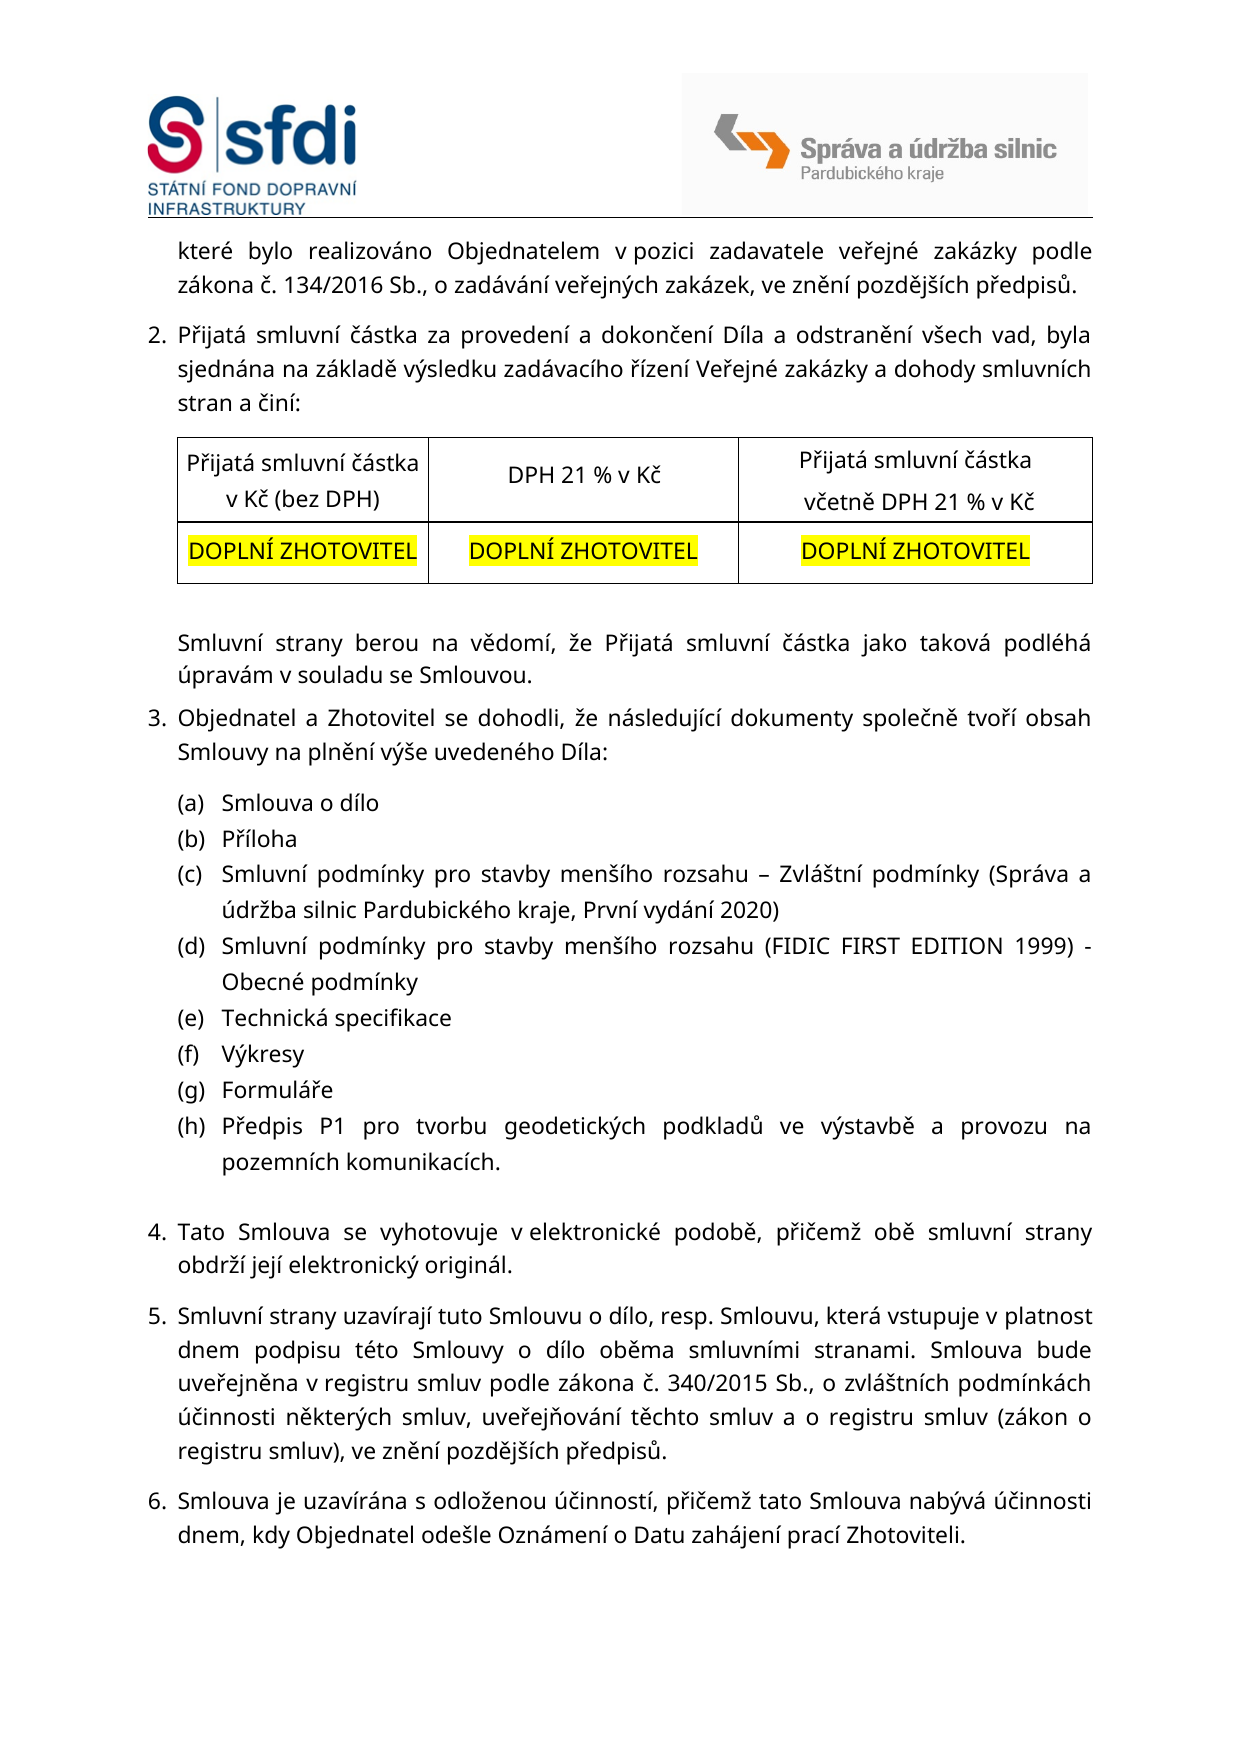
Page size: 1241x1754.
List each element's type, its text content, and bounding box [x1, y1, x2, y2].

list Smlouva o dílo [177, 787, 1093, 818]
list Smluvní podmínky pro stavby menšího rozsahu (FIDIC FIRST EDITION 1999) - Obecné podmínky [177, 930, 1093, 997]
table_header DPH 21 % v Kč [429, 438, 738, 521]
list Předpis P1 pro tvorbu geodetických podkladů ve výstavbě a provozu na pozemních komunikacích. [177, 1110, 1093, 1177]
list Objednatel a Zhotovitel se dohodli, že následující dokumenty společně tvoří obsah Smlouvy na plnění výše uvedeného Díla: [148, 702, 1093, 767]
table_header Přijatá smluvní částka včetně DPH 21 % v Kč [739, 438, 1092, 521]
list Přijatá smluvní částka za provedení a dokončení Díla a odstranění všech vad, byla sjednána na základě výsledku zadávacího řízení Veřejné zakázky a dohody smluvních stran a činí: [148, 319, 1093, 418]
list Formuláře [177, 1074, 1093, 1105]
list Technická specifikace [177, 1002, 1093, 1033]
list Smluvní podmínky pro stavby menšího rozsahu – Zvláštní podmínky (Správa a údržba silnic Pardubického kraje, První vydání 2020) [177, 858, 1093, 926]
table_header Přijatá smluvní částka v Kč (bez DPH) [178, 438, 428, 521]
text Smluvní strany berou na vědomí, že Přijatá smluvní částka jako taková podléhá úpravám v souladu se Smlouvou. [177, 627, 1093, 690]
list Smluvní strany uzavírají tuto Smlouvu o dílo, resp. Smlouvu, která vstupuje v platnost dnem podpisu této Smlouvy o dílo oběma smluvními stranami. Smlouva bude uveřejněna v registru smluv podle zákona č. 340/2015 Sb., o zvláštních podmínkách účinnosti některých smluv, uveřejňování těchto smluv a o registru smluv (zákon o registru smluv), ve znění pozdějších předpisů. [148, 1300, 1093, 1466]
table_cell DOPLNÍ ZHOTOVITEL [739, 523, 1092, 583]
list Výkresy [177, 1038, 1093, 1069]
table_cell DOPLNÍ ZHOTOVITEL [429, 523, 738, 583]
picture [681, 73, 1088, 215]
list Smlouva je uzavírána s odloženou účinností, přičemž tato Smlouva nabývá účinnosti dnem, kdy Objednatel odešle Oznámení o Datu zahájení prací Zhotoviteli. [148, 1485, 1093, 1550]
list Tato Smlouva se vyhotovuje v elektronické podobě, přičemž obě smluvní strany obdrží její elektronický originál. [148, 1216, 1093, 1281]
picture [147, 94, 357, 215]
table_cell DOPLNÍ ZHOTOVITEL [178, 523, 428, 583]
list Příloha [177, 822, 1093, 854]
